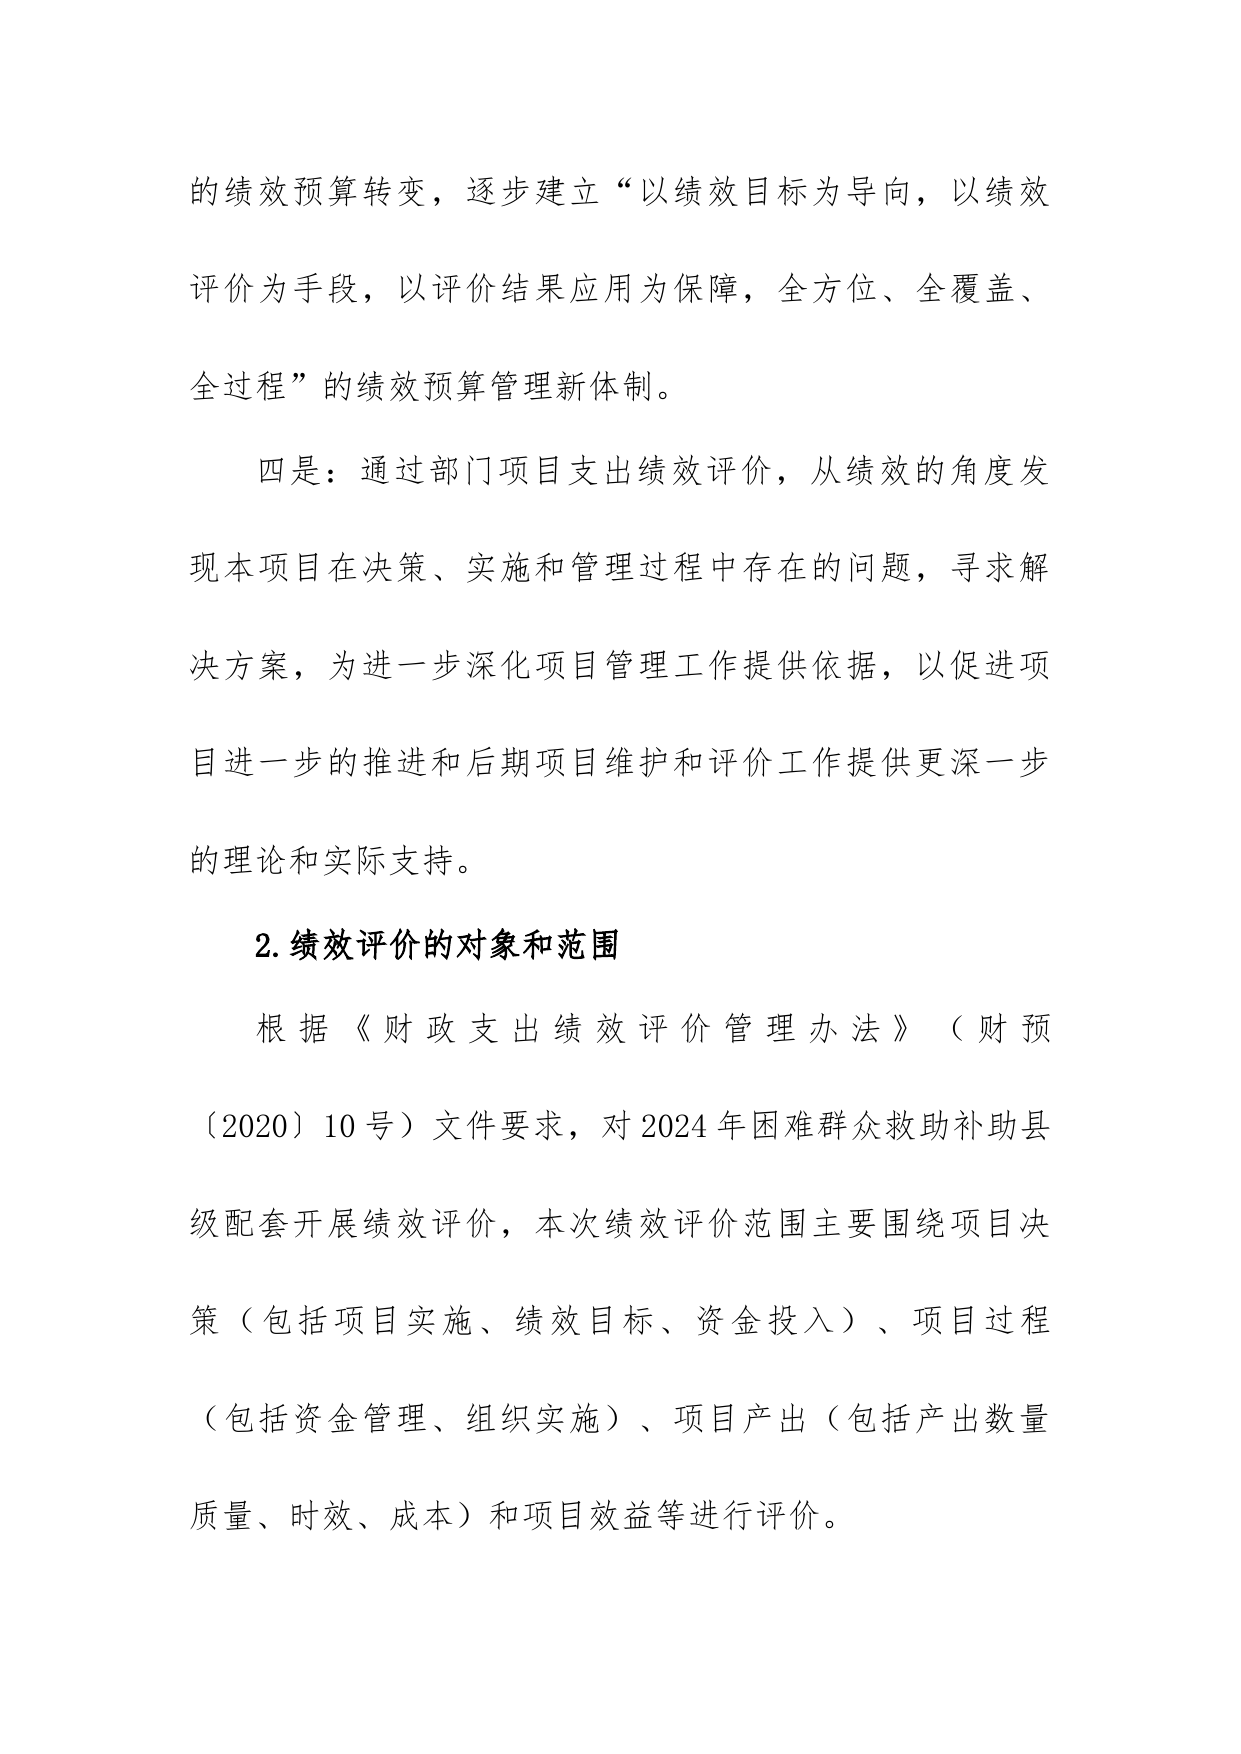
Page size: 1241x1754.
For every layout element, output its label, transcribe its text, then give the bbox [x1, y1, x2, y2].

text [187, 157, 1053, 417]
text 四是：通过部门项目支出绩效评价，从绩效的角度发现本项目在决策、实施和管理过程中存在的问题，寻求解决方案，为进一步深化项目管理工作提供依据，以促进项目进一步的推进和后期项目维护和评价工作提供更深一步的理论和实际支持。 [187, 436, 1053, 891]
text 根据《财政支出绩效评价管理办法》（财预〔2020〕10号）文件要求，对2024年困难群众救助补助县级配套开展绩效评价，本次绩效评价范围主要围绕项目决策（包括项目实施、绩效目标、资金投入）、项目过程（包括资金管理、组织实施）、项目产出（包括产出数量、质量、时效、成本）和项目效益等进行评价。 [187, 993, 1053, 1546]
text 2.绩效评价的对象和范围 [187, 909, 1053, 974]
